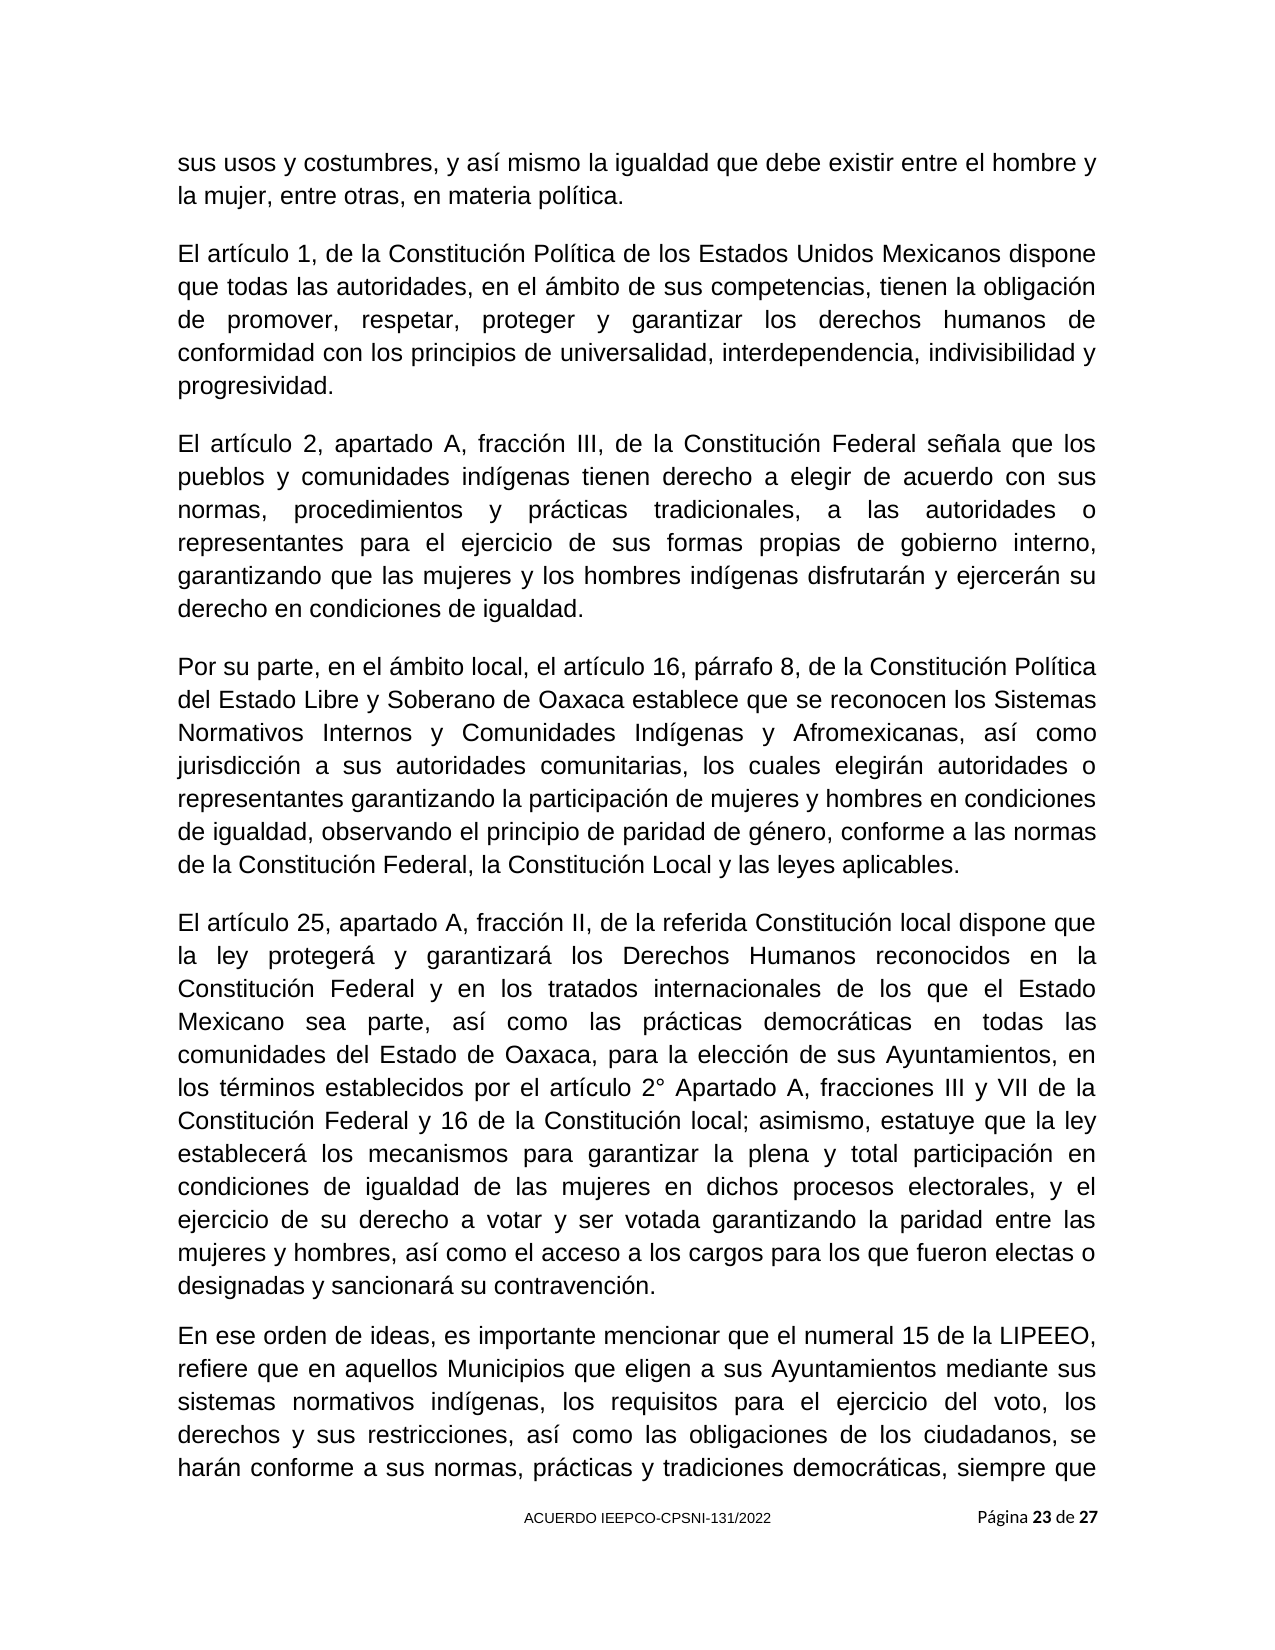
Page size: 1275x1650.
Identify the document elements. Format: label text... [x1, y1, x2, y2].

text El artículo 2, apartado A, fracción III, de la Constitución Federal señala que los pueblos y comunidades indígenas tienen derecho a elegir de acuerdo con sus normas, procedimientos y prácticas tradicionales, a las autoridades o representantes para el ejercicio de sus formas propias de gobierno interno, garantizando que las mujeres y los hombres indígenas disfrutarán y ejercerán su derecho en condiciones de igualdad. [177, 429, 1098, 623]
text El artículo 25, apartado A, fracción II, de la referida Constitución local dispone que la ley protegerá y garantizará los Derechos Humanos reconocidos en la Constitución Federal y en los tratados internacionales de los que el Estado Mexicano sea parte, así como las prácticas democráticas en todas las comunidades del Estado de Oaxaca, para la elección de sus Ayuntamientos, en los términos establecidos por el artículo 2° Apartado A, fracciones III y VII de la Constitución Federal y 16 de la Constitución local; asimismo, estatuye que la ley establecerá los mecanismos para garantizar la plena y total participación en condiciones de igualdad de las mujeres en dichos procesos electorales, y el ejercicio de su derecho a votar y ser votada garantizando la paridad entre las mujeres y hombres, así como el acceso a los cargos para los que fueron electas o designadas y sancionará su contravención. [177, 908, 1098, 1300]
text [177, 148, 1098, 209]
text El artículo 1, de la Constitución Política de los Estados Unidos Mexicanos dispone que todas las autoridades, en el ámbito de sus competencias, tienen la obligación de promover, respetar, proteger y garantizar los derechos humanos de conformidad con los principios de universalidad, interdependencia, indivisibilidad y progresividad. [177, 239, 1098, 399]
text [177, 1321, 1098, 1482]
text Por su parte, en el ámbito local, el artículo 16, párrafo 8, de la Constitución Política del Estado Libre y Soberano de Oaxaca establece que se reconocen los Sistemas Normativos Internos y Comunidades Indígenas y Afromexicanas, así como jurisdicción a sus autoridades comunitarias, los cuales elegirán autoridades o representantes garantizando la participación de mujeres y hombres en condiciones de igualdad, observando el principio de paridad de género, conforme a las normas de la Constitución Federal, la Constitución Local y las leyes aplicables. [177, 652, 1098, 879]
